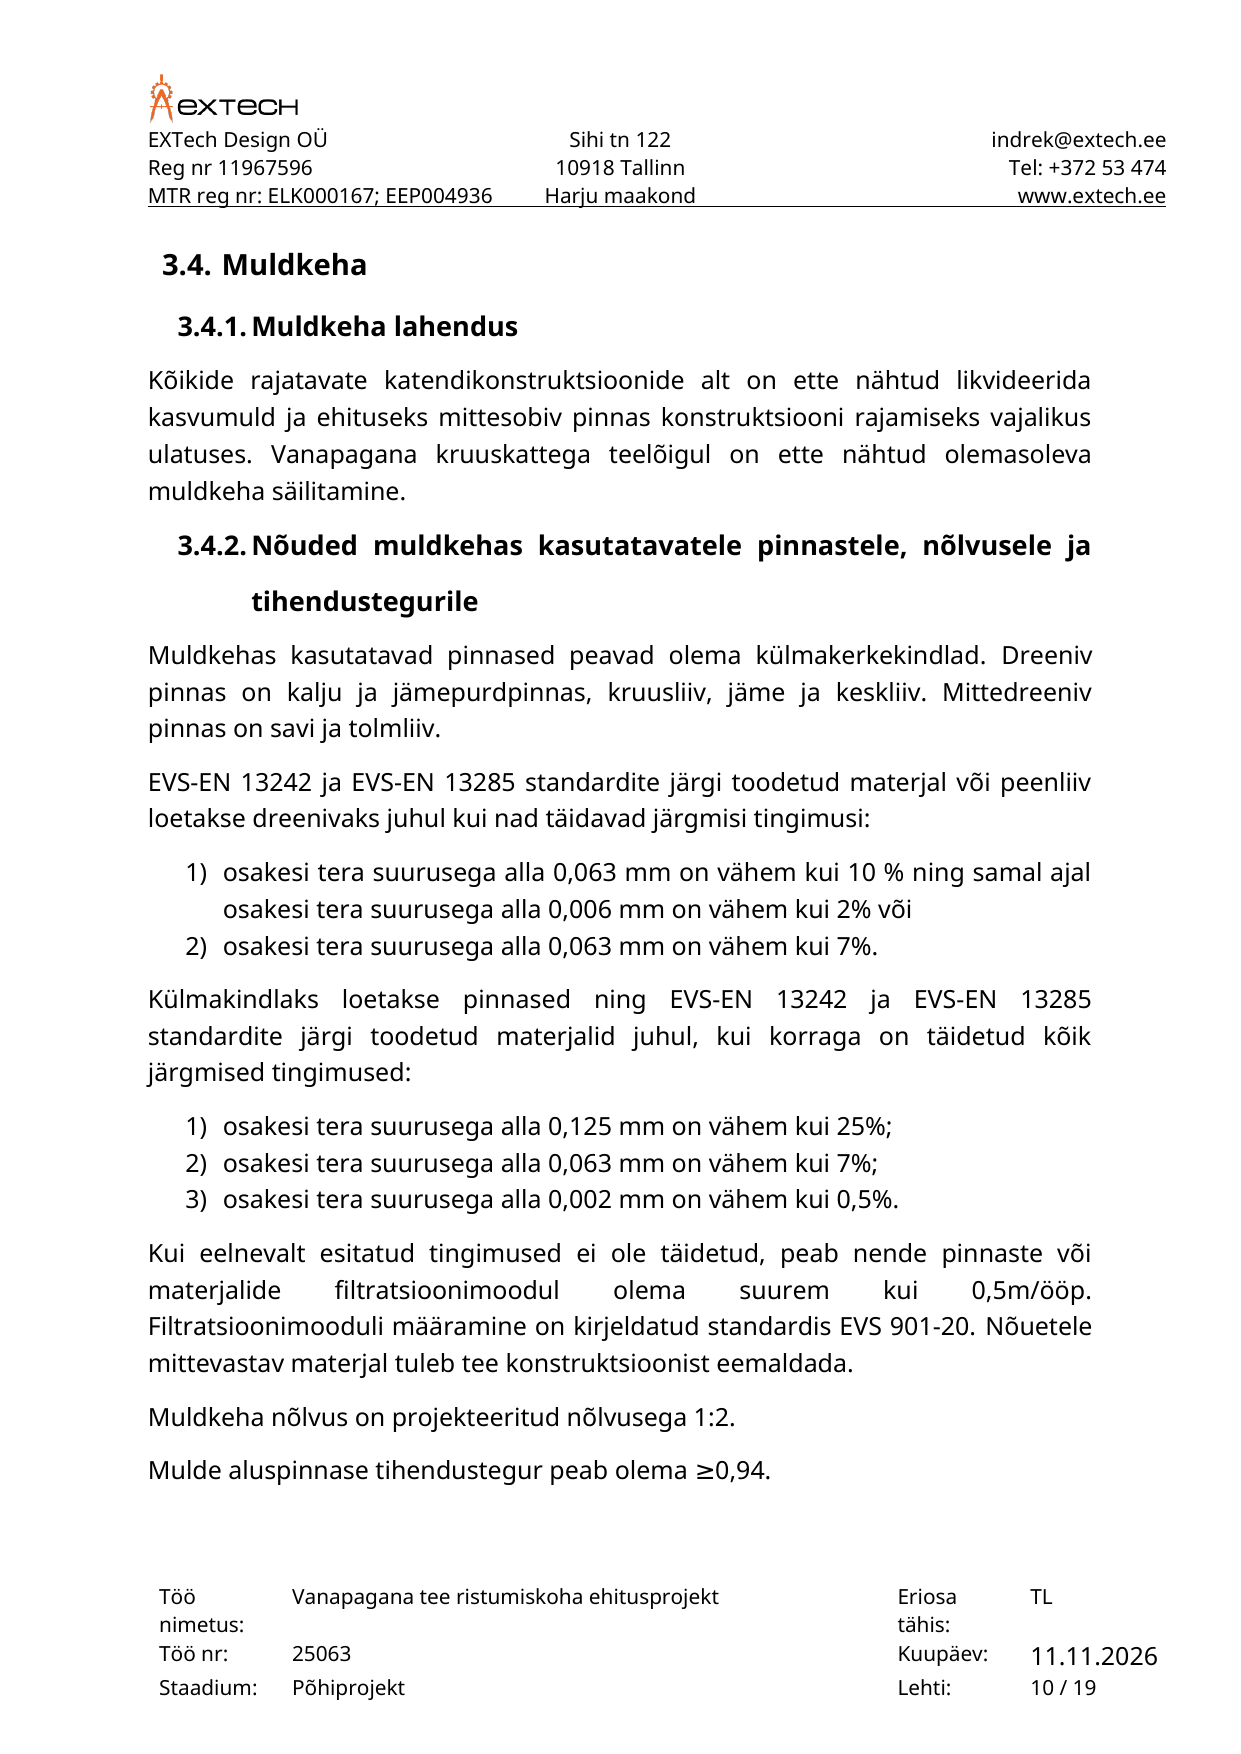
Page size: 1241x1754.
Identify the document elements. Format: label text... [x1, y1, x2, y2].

text EVS-EN 13242 ja EVS-EN 13285 standardite järgi toodetud materjal või peenliiv loetakse dreenivaks juhul kui nad täidavad järgmisi tingimusi: [148, 764, 1093, 835]
text Muldkehas kasutatavad pinnased peavad olema külmakerkekindlad. Dreeniv pinnas on kalju ja jämepurdpinnas, kruusliiv, jäme ja keskliiv. Mittedreeniv pinnas on savi ja tolmliiv. [148, 637, 1093, 745]
subtitle Muldkeha [162, 244, 1093, 284]
subtitle Muldkeha lahendus [177, 308, 1093, 344]
subtitle Nõuded muldkehas kasutatavatele pinnastele, nõlvusele ja tihendustegurile [177, 527, 1093, 619]
text Muldkeha nõlvus on projekteeritud nõlvusega 1:2. [148, 1399, 1093, 1433]
list osakesi tera suurusega alla 0,063 mm on vähem kui 7%. [185, 928, 1093, 962]
list osakesi tera suurusega alla 0,002 mm on vähem kui 0,5%. [185, 1182, 1093, 1216]
text Mulde aluspinnase tihendustegur peab olema ≥0,94. [148, 1453, 1093, 1487]
text Kui eelnevalt esitatud tingimused ei ole täidetud, peab nende pinnaste või materjalide filtratsioonimoodul olema suurem kui 0,5m/ööp. Filtratsioonimooduli määramine on kirjeldatud standardis EVS 901-20. Nõuetele mittevastav materjal tuleb tee konstruktsioonist eemaldada. [148, 1236, 1093, 1380]
list osakesi tera suurusega alla 0,063 mm on vähem kui 7%; [185, 1145, 1093, 1179]
list osakesi tera suurusega alla 0,125 mm on vähem kui 25%; [185, 1108, 1093, 1143]
list osakesi tera suurusega alla 0,063 mm on vähem kui 10 % ning samal ajal osakesi tera suurusega alla 0,006 mm on vähem kui 2% või [185, 854, 1093, 925]
picture [147, 73, 300, 125]
text Kõikide rajatavate katendikonstruktsioonide alt on ette nähtud likvideerida kasvumuld ja ehituseks mittesobiv pinnas konstruktsiooni rajamiseks vajalikus ulatuses. Vanapagana kruuskattega teelõigul on ette nähtud olemasoleva muldkeha säilitamine. [148, 363, 1093, 507]
text Külmakindlaks loetakse pinnased ning EVS-EN 13242 ja EVS-EN 13285 standardite järgi toodetud materjalid juhul, kui korraga on täidetud kõik järgmised tingimused: [148, 982, 1093, 1089]
